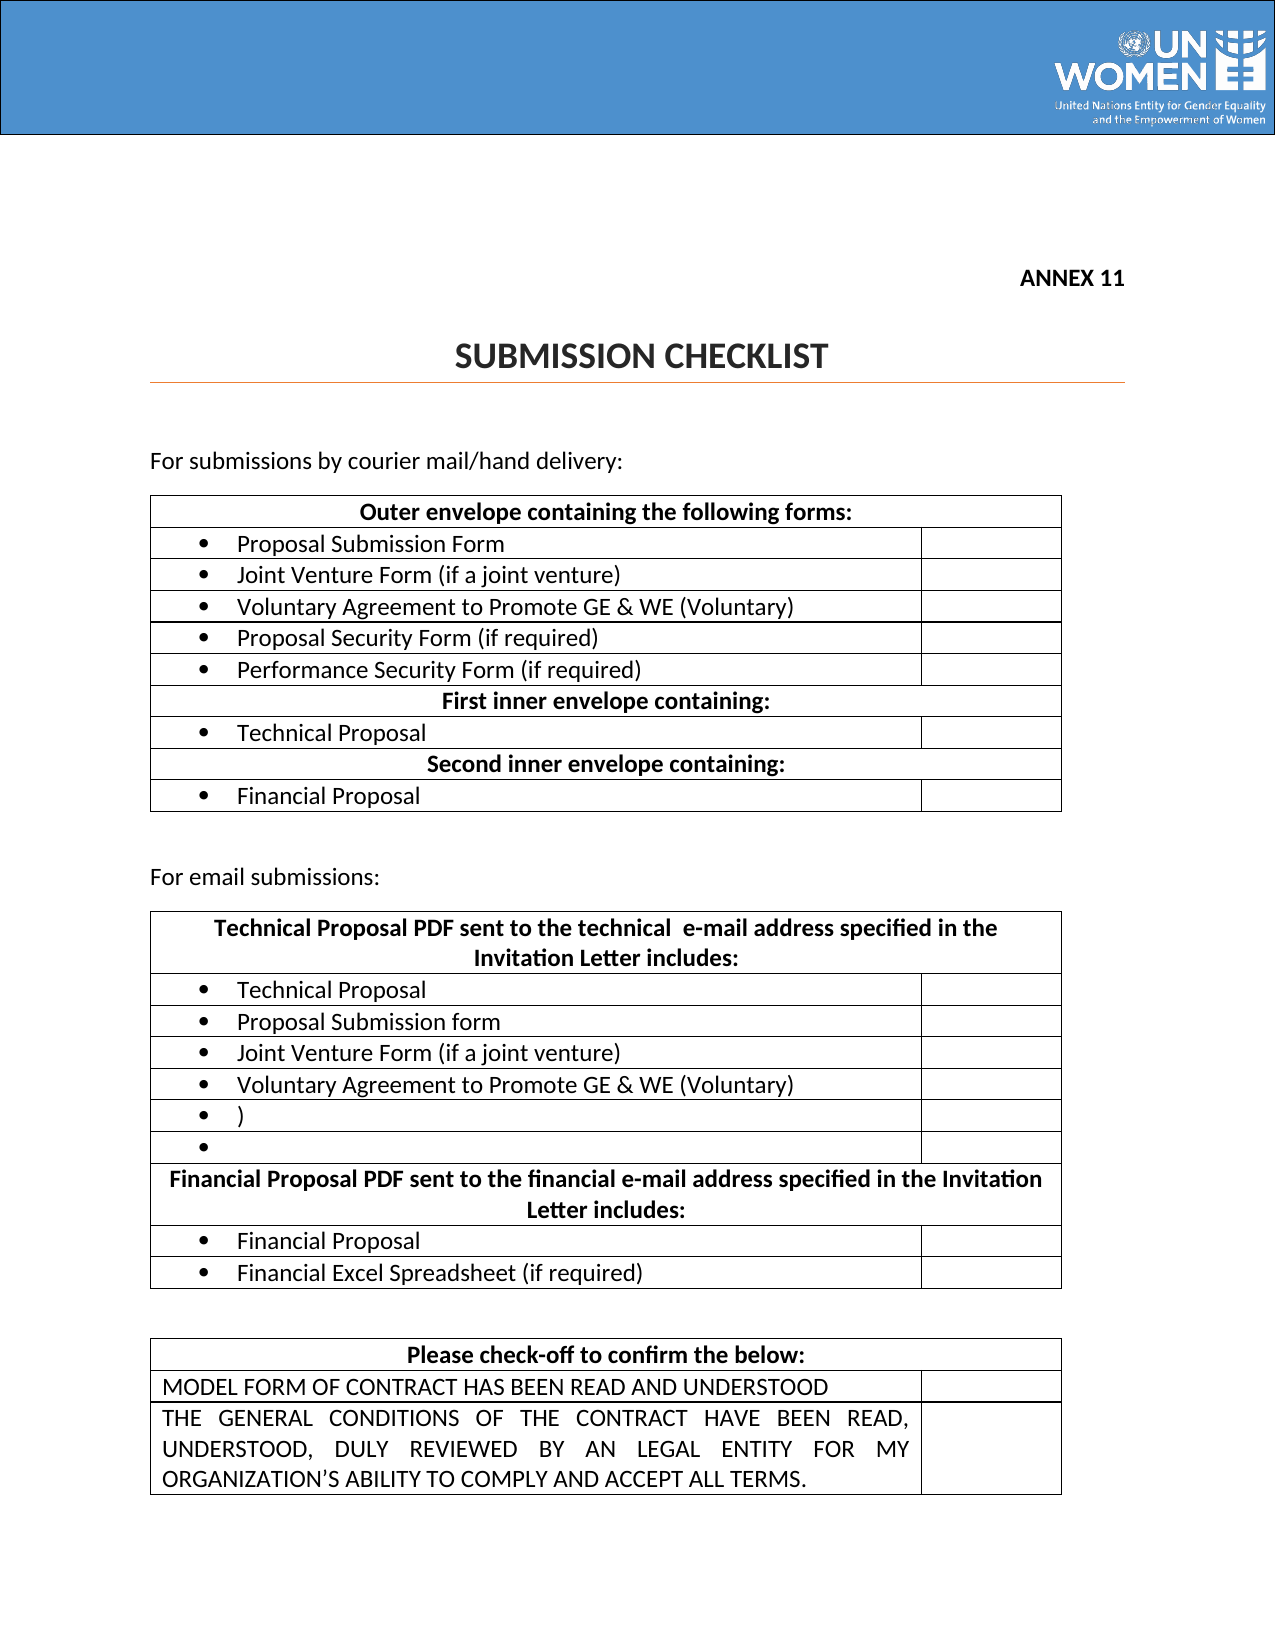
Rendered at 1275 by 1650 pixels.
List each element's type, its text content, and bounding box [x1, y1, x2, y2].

table_cell Joint Venture Form (if a joint venture) [151, 1037, 921, 1068]
table_cell Proposal Submission Form [151, 528, 921, 558]
table_cell Financial Proposal PDF sent to the financial e-mail address specified in the Invitation Letter includes: [151, 1164, 1061, 1224]
table_cell First inner envelope containing: [151, 686, 1061, 716]
table_cell Financial Proposal [151, 780, 921, 811]
table_cell [922, 591, 1061, 621]
table_cell Proposal Submission form [151, 1006, 921, 1036]
text SUBMISSION CHECKLIST [150, 332, 1125, 382]
table_cell Financial Excel Spreadsheet (if required) [151, 1257, 921, 1288]
table_cell [922, 1100, 1061, 1131]
text ANNEX 11 [150, 262, 1125, 292]
table_cell Technical Proposal [151, 717, 921, 748]
table_cell MODEL FORM OF CONTRACT HAS BEEN READ AND UNDERSTOOD [151, 1371, 921, 1401]
table_cell [922, 559, 1061, 590]
text For email submissions: [150, 861, 1125, 892]
table_cell Second inner envelope containing: [151, 749, 1061, 779]
table_cell Technical Proposal [151, 974, 921, 1004]
table_cell [922, 1257, 1061, 1288]
table_cell [922, 974, 1061, 1004]
table_cell Voluntary Agreement to Promote GE & WE (Voluntary) [151, 591, 921, 621]
table_cell Voluntary Agreement to Promote GE & WE (Voluntary) [151, 1069, 921, 1099]
table_cell [922, 654, 1061, 684]
table_cell [922, 717, 1061, 748]
table_cell Joint Venture Form (if a joint venture) [151, 559, 921, 590]
picture [1048, 29, 1268, 134]
table_header Outer envelope containing the following forms: [151, 496, 1061, 527]
table_cell [922, 1226, 1061, 1256]
table_cell Financial Proposal [151, 1226, 921, 1256]
text For submissions by courier mail/hand delivery: [150, 446, 1125, 476]
table_cell Performance Security Form (if required) [151, 654, 921, 684]
table_cell [151, 1132, 921, 1162]
table_cell ) [151, 1100, 921, 1131]
table_cell [922, 1069, 1061, 1099]
table_cell [922, 1371, 1061, 1401]
table_cell [922, 528, 1061, 558]
table_header Technical Proposal PDF sent to the technical e-mail address specified in the Invitation Letter includes: [151, 912, 1061, 973]
table_cell [922, 1037, 1061, 1068]
table_cell THE GENERAL CONDITIONS OF THE CONTRACT HAVE BEEN READ, UNDERSTOOD, DULY REVIEWED BY AN LEGAL ENTITY FOR MY ORGANIZATION’S ABILITY TO COMPLY AND ACCEPT ALL TERMS. [151, 1403, 921, 1494]
table_cell [922, 1403, 1061, 1494]
table_cell Proposal Security Form (if required) [151, 623, 921, 653]
table_cell [922, 1006, 1061, 1036]
table_header Please check-off to confirm the below: [151, 1339, 1061, 1370]
table_cell [922, 623, 1061, 653]
table_cell [922, 1132, 1061, 1162]
table_cell [922, 780, 1061, 811]
